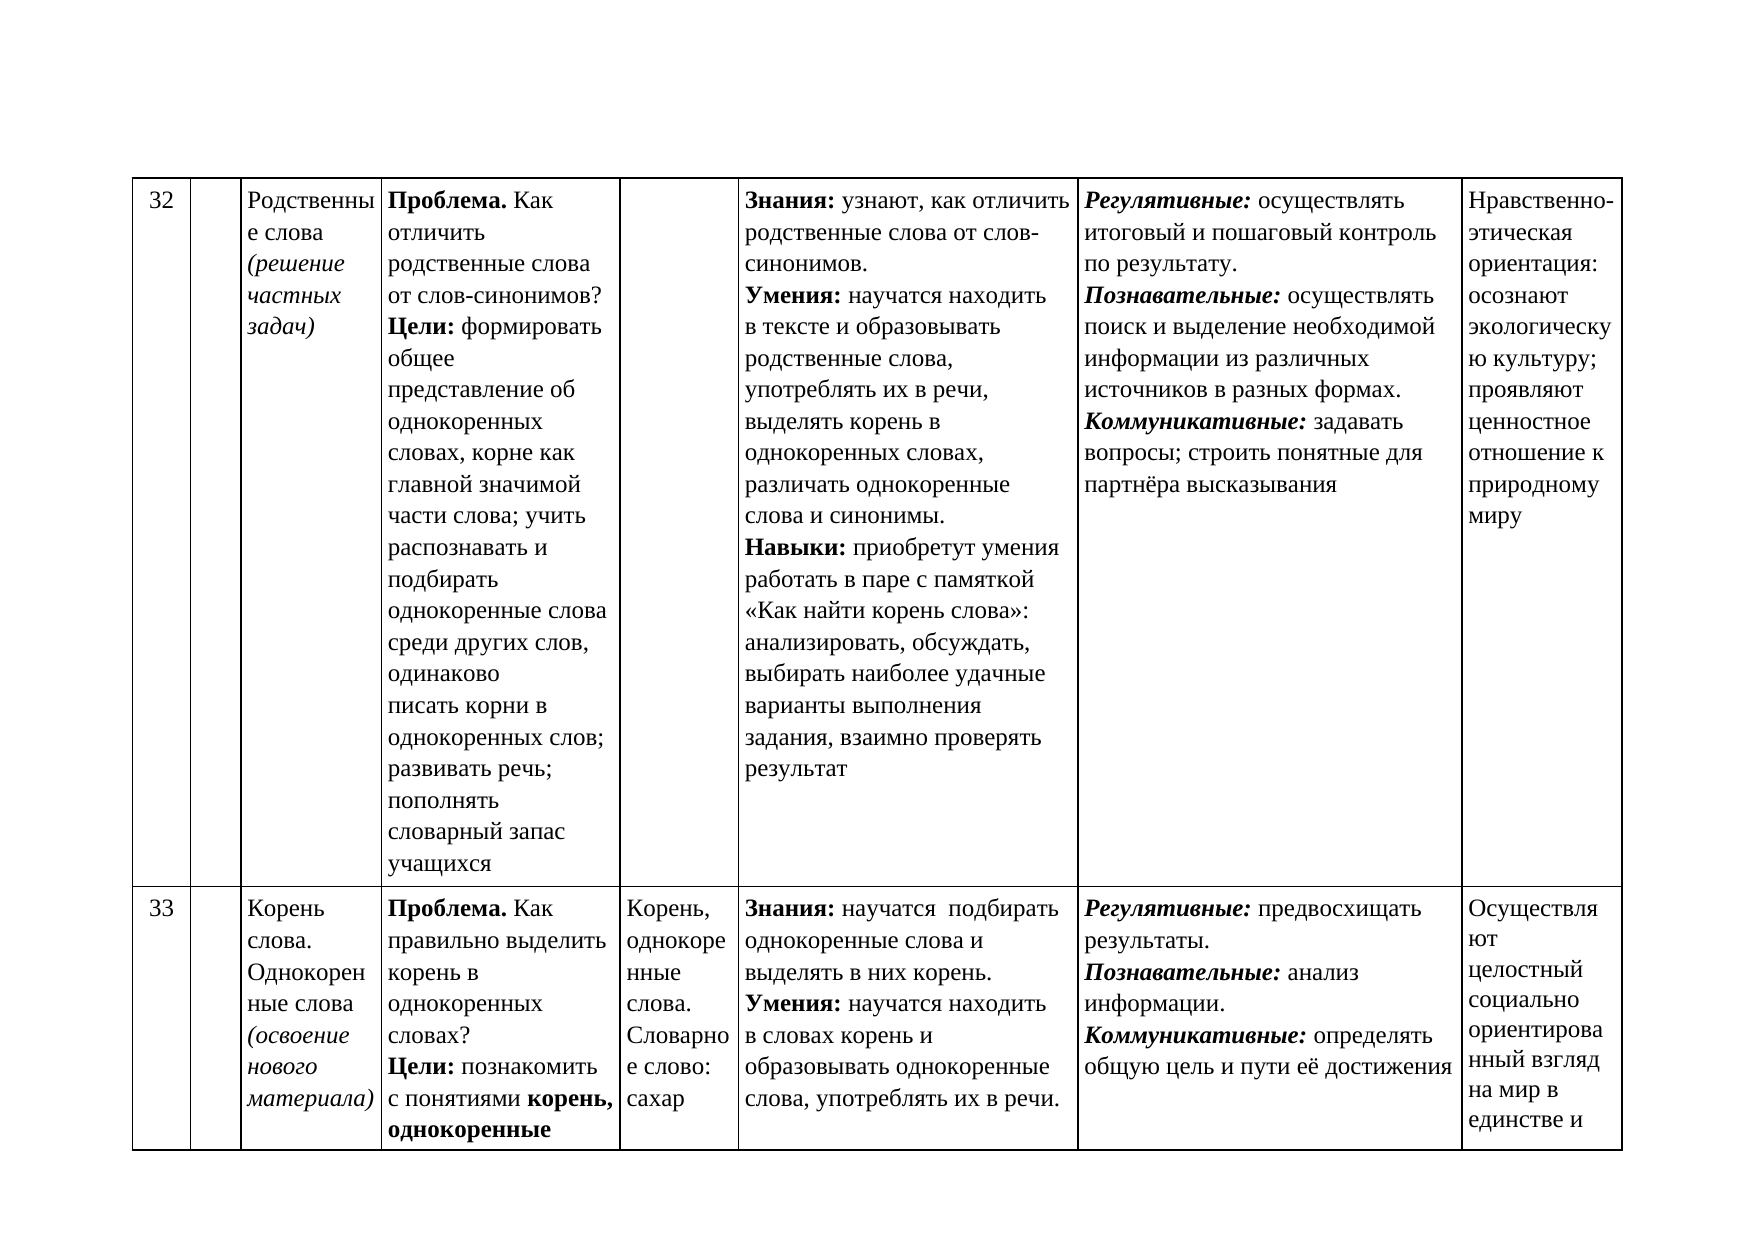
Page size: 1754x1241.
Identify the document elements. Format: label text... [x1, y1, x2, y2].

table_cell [621, 887, 738, 1149]
table_cell Проблема. Как отличить родственные слова от слов-синонимов? Цели: формировать общее представление об однокоренных словах, корне как главной значимой части слова; учить распознавать и подбирать однокоренные слова среди других слов, одинаково писать корни в однокоренных слов; развивать речь; пополнять словарный запас учащихся [382, 179, 619, 886]
table_cell 32 [133, 179, 190, 886]
table_cell [191, 887, 240, 1149]
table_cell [382, 887, 619, 1149]
table_cell Регулятивные: осуществлять итоговый и пошаговый контроль по результату. Познавательные: осуществлять поиск и выделение необходимой информации из различных источников в разных формах. Коммуникативные: задавать вопросы; строить понятные для партнёра высказывания [1079, 179, 1461, 886]
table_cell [1079, 887, 1461, 1149]
table_cell Родственные слова (решение частных задач) [242, 179, 381, 886]
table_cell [1463, 887, 1621, 1149]
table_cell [242, 887, 381, 1149]
table_cell [191, 179, 240, 886]
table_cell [739, 887, 1077, 1149]
table_cell Нравственно-этическая ориентация: осознают экологическую культуру; проявляют ценностное отношение к природному миру [1463, 179, 1621, 886]
table_cell [621, 179, 738, 886]
table_cell Знания: узнают, как отличить родственные слова от слов-синонимов. Умения: научатся находить в тексте и образовывать родственные слова, употреблять их в речи, выделять корень в однокоренных словах, различать однокоренные слова и синонимы. Навыки: приобретут умения работать в паре с памяткой «Как найти корень слова»: анализировать, обсуждать, выбирать наиболее удачные варианты выполнения задания, взаимно проверять результат [739, 179, 1077, 886]
table_cell 33 [133, 887, 190, 1149]
